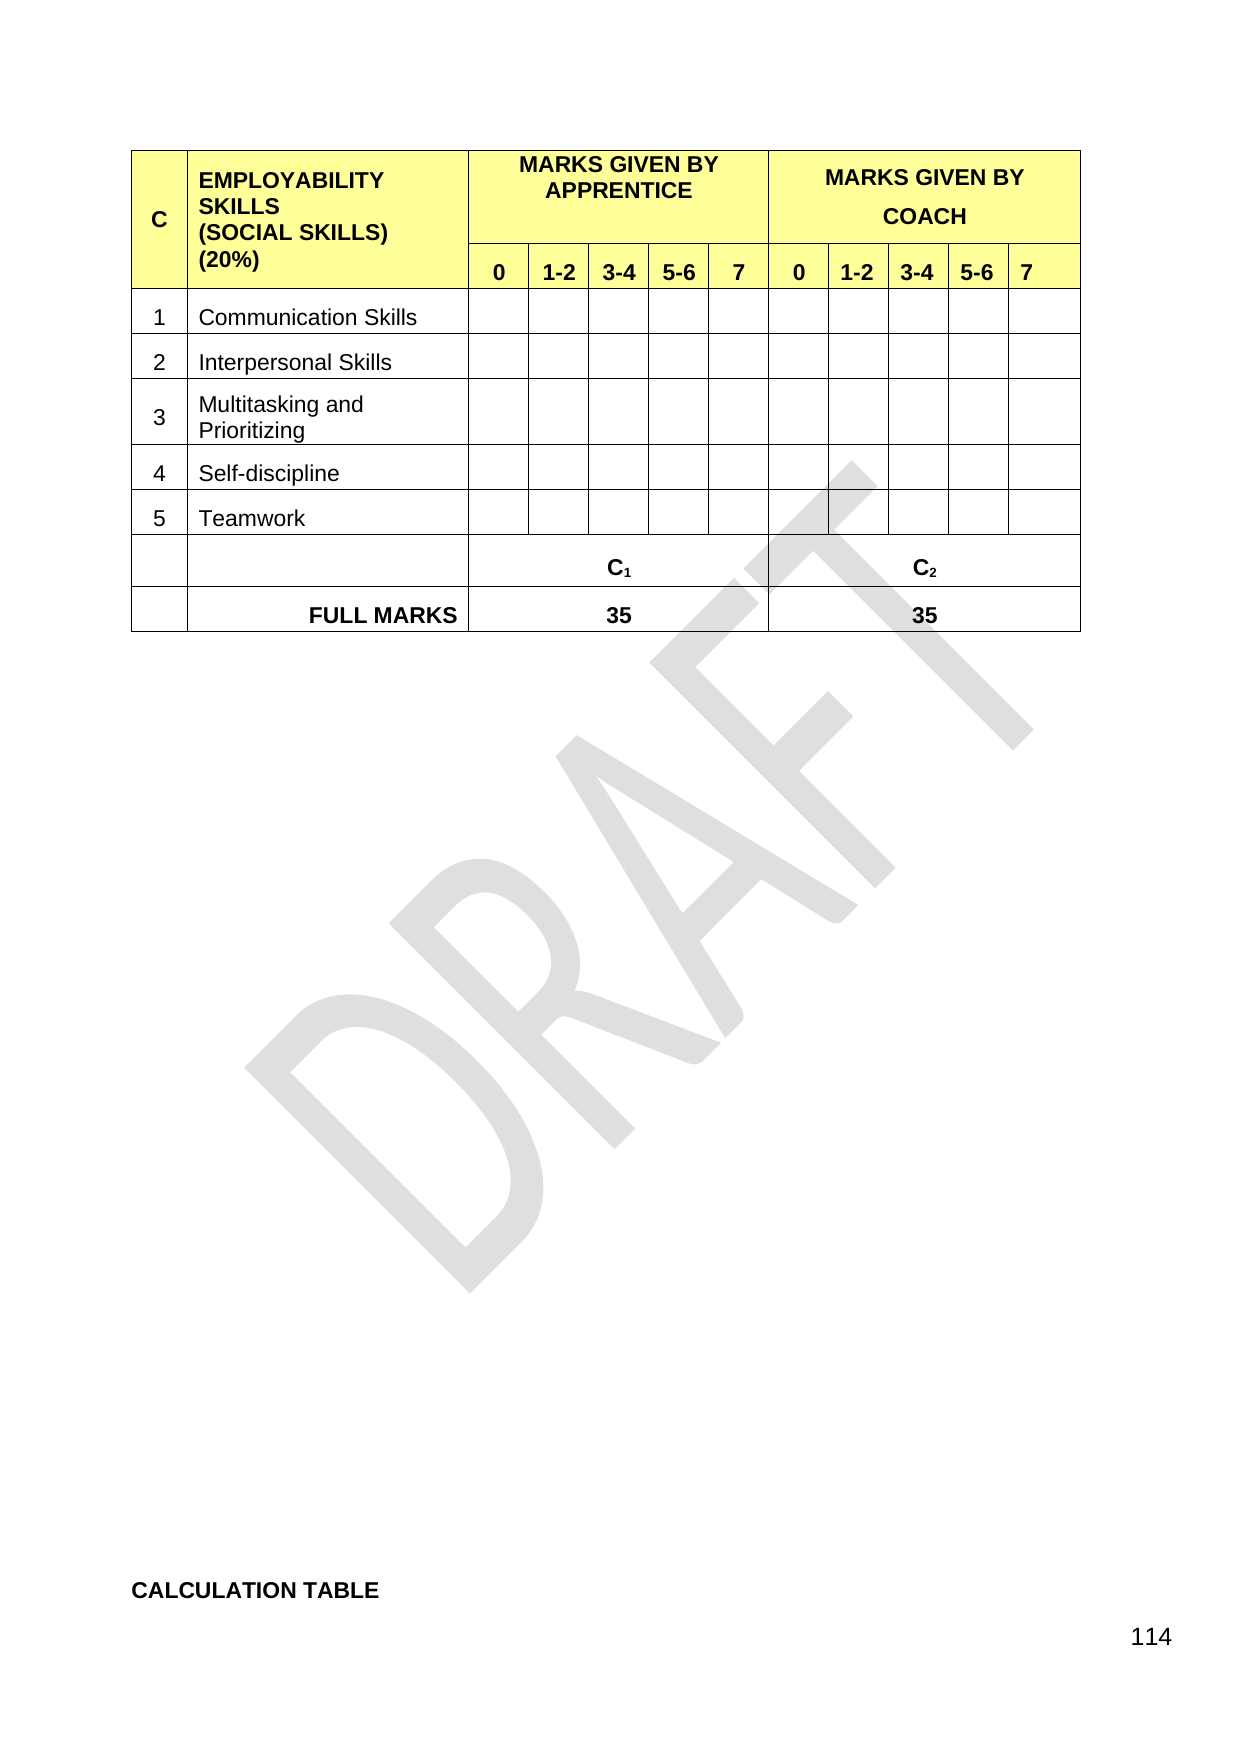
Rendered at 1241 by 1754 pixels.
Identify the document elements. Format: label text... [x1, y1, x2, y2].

table_cell 3-4 [889, 244, 948, 288]
table_cell [469, 379, 528, 444]
table_cell FULL MARKS [188, 587, 468, 631]
table_cell [188, 535, 468, 586]
table_cell [709, 379, 768, 444]
table_cell [709, 445, 768, 489]
table_cell 5 [132, 490, 187, 534]
table_cell [829, 490, 888, 534]
text CALCULATION TABLE [131, 1577, 1172, 1604]
table_cell [589, 490, 648, 534]
table_cell [889, 289, 948, 333]
table_cell [529, 445, 588, 489]
table_cell 7 [709, 244, 768, 288]
table_cell [589, 445, 648, 489]
table_cell C1 [469, 535, 768, 586]
table_cell 5-6 [949, 244, 1008, 288]
table_cell [829, 379, 888, 444]
table_cell C2 [769, 535, 1080, 586]
table_cell Teamwork [188, 490, 468, 534]
table_cell 3-4 [589, 244, 648, 288]
table_cell [649, 379, 708, 444]
table_cell 2 [132, 334, 187, 378]
table_cell [649, 289, 708, 333]
table_cell MARKS GIVEN BY COACH [769, 151, 1080, 243]
table_cell [1009, 289, 1080, 333]
table_cell [649, 490, 708, 534]
table_cell 0 [769, 244, 828, 288]
table_cell 35 [469, 587, 768, 631]
table_cell [709, 289, 768, 333]
table_cell 4 [132, 445, 187, 489]
table_cell Self-discipline [188, 445, 468, 489]
table_cell [469, 289, 528, 333]
table_cell [889, 334, 948, 378]
table_cell EMPLOYABILITY SKILLS (SOCIAL SKILLS) (20%) [188, 151, 468, 288]
table_cell 1-2 [829, 244, 888, 288]
table_cell [132, 587, 187, 631]
table_cell [889, 490, 948, 534]
table_cell [1009, 379, 1080, 444]
table_cell [529, 289, 588, 333]
table_cell [709, 334, 768, 378]
table_cell [649, 445, 708, 489]
table_cell 1-2 [529, 244, 588, 288]
table_cell [1009, 334, 1080, 378]
table_cell C [132, 151, 187, 288]
table_cell [1009, 490, 1080, 534]
table_cell [889, 445, 948, 489]
table_cell [589, 334, 648, 378]
table_cell 35 [769, 587, 1080, 631]
table_cell [529, 490, 588, 534]
table_cell [949, 289, 1008, 333]
table_cell [589, 379, 648, 444]
table_cell Interpersonal Skills [188, 334, 468, 378]
table_cell Communication Skills [188, 289, 468, 333]
table_cell [529, 334, 588, 378]
table_cell [769, 379, 828, 444]
table_cell Multitasking and Prioritizing [188, 379, 468, 444]
table_cell [529, 379, 588, 444]
table_cell [469, 334, 528, 378]
table_cell 3 [132, 379, 187, 444]
table_cell MARKS GIVEN BY APPRENTICE [469, 151, 768, 243]
table_cell [469, 490, 528, 534]
table_cell [889, 379, 948, 444]
table_cell [769, 490, 828, 534]
table_cell [949, 334, 1008, 378]
table_cell [769, 334, 828, 378]
table_cell 0 [469, 244, 528, 288]
table_cell [949, 379, 1008, 444]
table_cell [829, 445, 888, 489]
table_cell [1009, 445, 1080, 489]
table_cell [469, 445, 528, 489]
table_cell [829, 289, 888, 333]
table_cell [829, 334, 888, 378]
table_cell [132, 535, 187, 586]
table_cell [949, 445, 1008, 489]
table_cell [769, 289, 828, 333]
table_cell 7 [1009, 244, 1080, 288]
table_cell 1 [132, 289, 187, 333]
table_cell [589, 289, 648, 333]
table_cell [769, 445, 828, 489]
table_cell [649, 334, 708, 378]
table_cell 5-6 [649, 244, 708, 288]
table_cell [949, 490, 1008, 534]
table_cell [709, 490, 768, 534]
